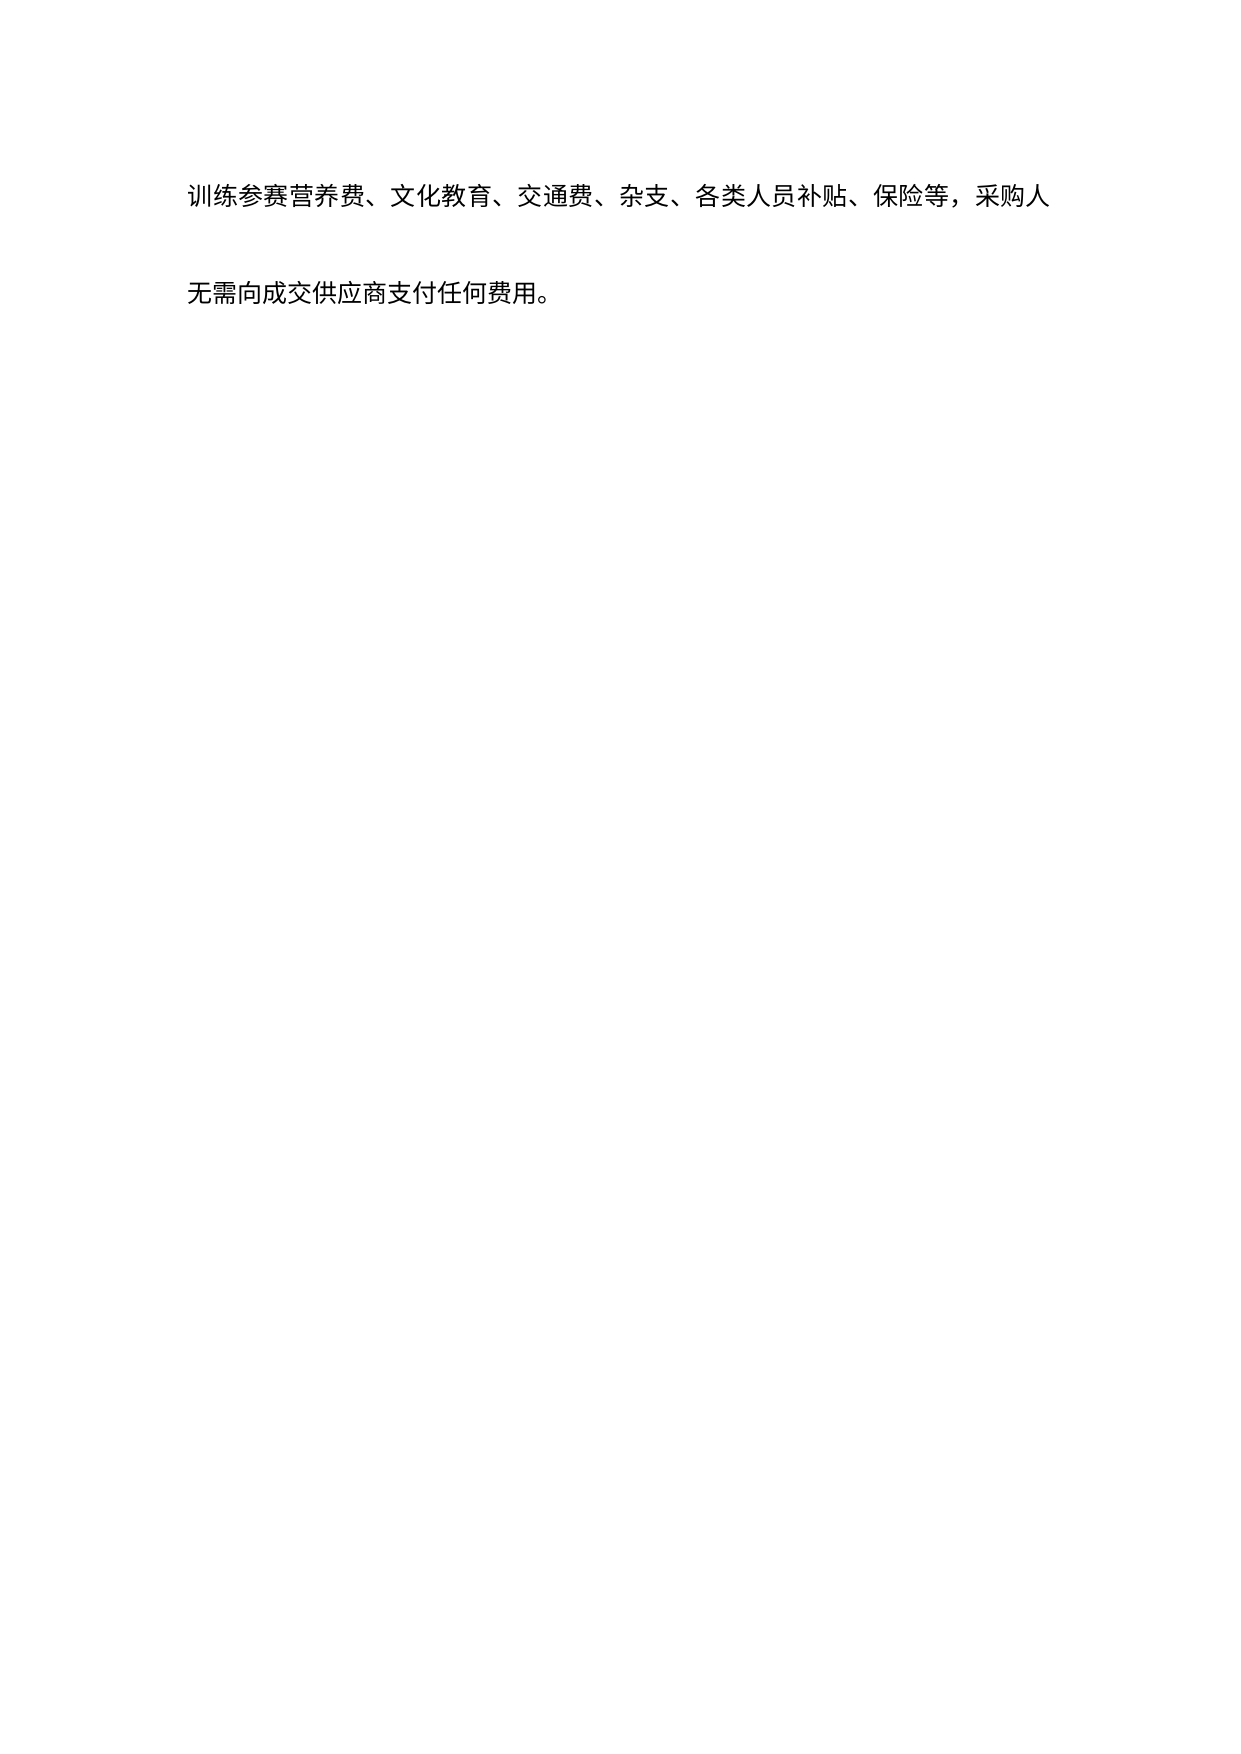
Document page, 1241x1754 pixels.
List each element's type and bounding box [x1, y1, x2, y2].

text [187, 162, 1053, 324]
